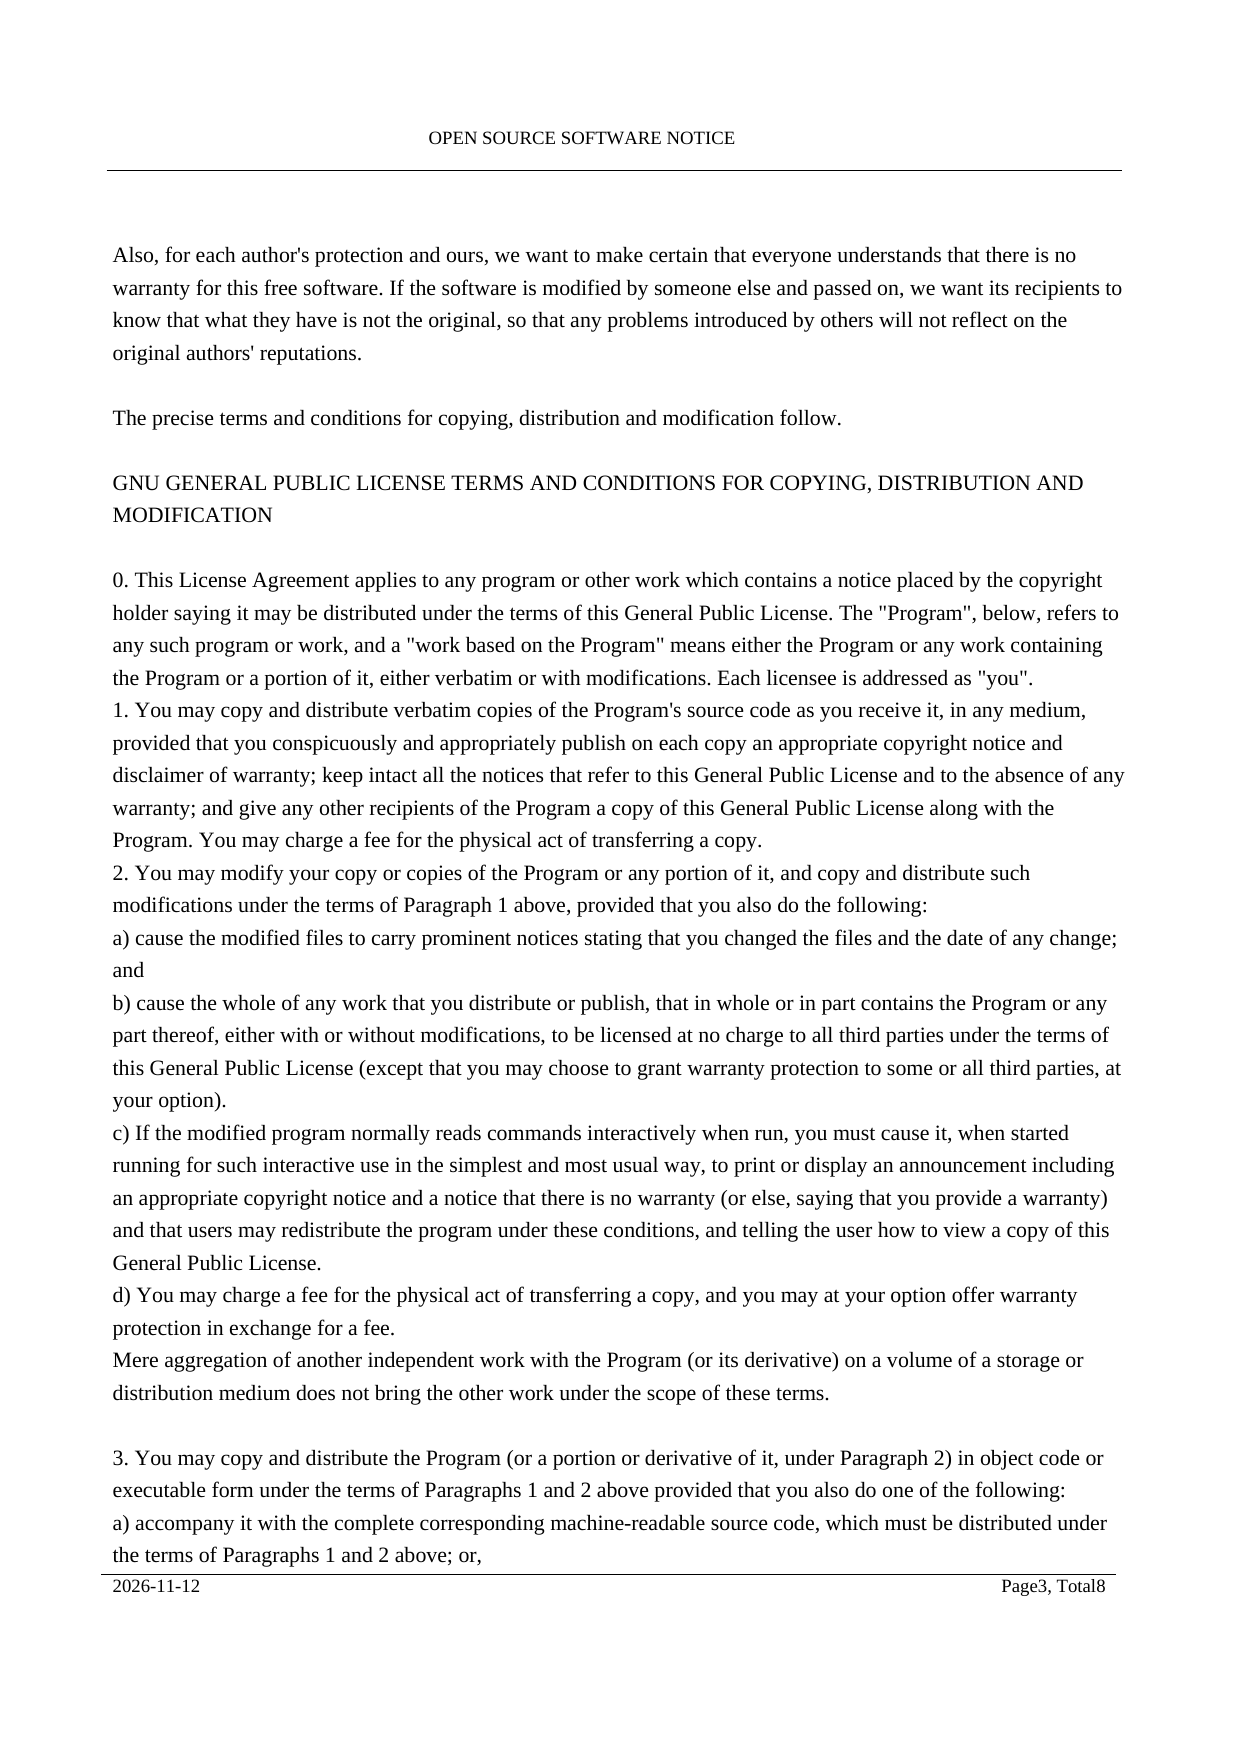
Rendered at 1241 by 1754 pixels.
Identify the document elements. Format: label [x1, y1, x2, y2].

text [112, 206, 1128, 1571]
